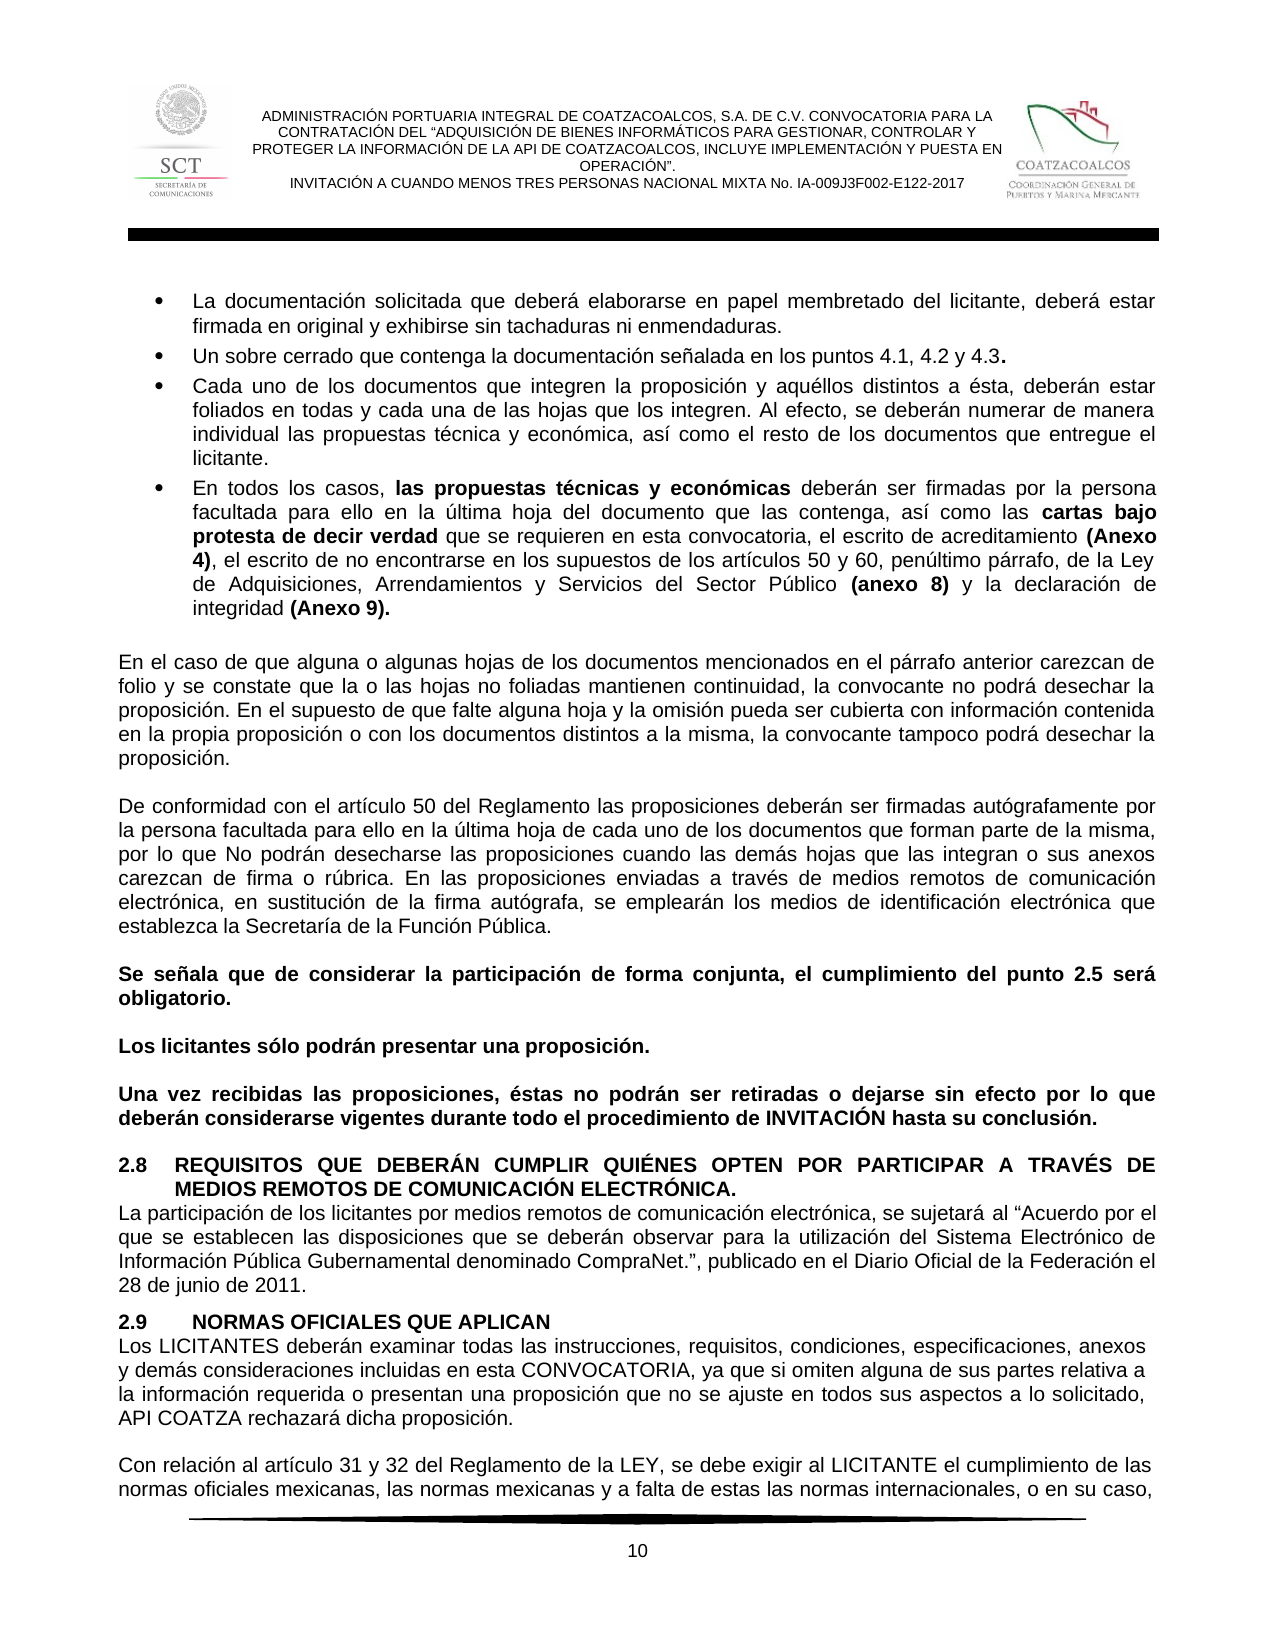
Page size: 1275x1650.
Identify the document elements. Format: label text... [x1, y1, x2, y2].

text Una vez recibidas las proposiciones, éstas no podrán ser retiradas o dejarse sin efecto por lo que deberán considerarse vigentes durante todo el procedimiento de INVITACIÓN hasta su conclusión. [118, 1081, 1157, 1129]
list Un sobre cerrado que contenga la documentación señalada en los puntos 4.1, 4.2 y 4.3. [155, 344, 1157, 368]
picture [1006, 101, 1140, 200]
text La participación de los licitantes por medios remotos de comunicación electrónica, se sujetará al “Acuerdo por el que se establecen las disposiciones que se deberán observar para la utilización del Sistema Electrónico de Información Pública Gubernamental denominado CompraNet.”, publicado en el Diario Oficial de la Federación el 28 de junio de 2011. [118, 1201, 1157, 1297]
picture [129, 84, 233, 199]
text Los licitantes sólo podrán presentar una proposición. [118, 1033, 1157, 1057]
list En todos los casos, las propuestas técnicas y económicas deberán ser firmadas por la persona facultada para ello en la última hoja del documento que las contenga, así como las cartas bajo protesta de decir verdad que se requieren en esta convocatoria, el escrito de acreditamiento (Anexo 4), el escrito de no encontrarse en los supuestos de los artículos 50 y 60, penúltimo párrafo, de la Ley de Adquisiciones, Arrendamientos y Servicios del Sector Público (anexo 8) y la declaración de integridad (Anexo 9). [155, 476, 1157, 620]
list La documentación solicitada que deberá elaborarse en papel membretado del licitante, deberá estar firmada en original y exhibirse sin tachaduras ni enmendaduras. [155, 289, 1157, 337]
text De conformidad con el artículo 50 del Reglamento las proposiciones deberán ser firmadas autógrafamente por la persona facultada para ello en la última hoja de cada uno de los documentos que forman parte de la misma, por lo que No podrán desecharse las proposiciones cuando las demás hojas que las integran o sus anexos carezcan de firma o rúbrica. En las proposiciones enviadas a través de medios remotos de comunicación electrónica, en sustitución de la firma autógrafa, se emplearán los medios de identificación electrónica que establezca la Secretaría de la Función Pública. [118, 794, 1157, 938]
list Cada uno de los documentos que integren la proposición y aquéllos distintos a ésta, deberán estar foliados en todas y cada una de las hojas que los integren. Al efecto, se deberán numerar de manera individual las propuestas técnica y económica, así como el resto de los documentos que entregue el licitante. [155, 374, 1157, 470]
text En el caso de que alguna o algunas hojas de los documentos mencionados en el párrafo anterior carezcan de folio y se constate que la o las hojas no foliadas mantienen continuidad, la convocante no podrá desechar la proposición. En el supuesto de que falte alguna hoja y la omisión pueda ser cubierta con información contenida en la propia proposición o con los documentos distintos a la misma, la convocante tampoco podrá desechar la proposición. [118, 650, 1157, 770]
text Los LICITANTES deberán examinar todas las instrucciones, requisitos, condiciones, especificaciones, anexos y demás consideraciones incluidas en esta CONVOCATORIA, ya que si omiten alguna de sus partes relativa a la información requerida o presentan una proposición que no se ajuste en todos sus aspectos a lo solicitado, API COATZA rechazará dicha proposición. [118, 1333, 1147, 1429]
text 2.9 NORMAS OFICIALES QUE APLICAN [118, 1309, 1157, 1333]
text Se señala que de considerar la participación de forma conjunta, el cumplimiento del punto 2.5 será obligatorio. [118, 962, 1157, 1009]
text 2.8 REQUISITOS QUE DEBERÁN CUMPLIR QUIÉNES OPTEN POR PARTICIPAR A TRAVÉS DE MEDIOS REMOTOS DE COMUNICACIÓN ELECTRÓNICA. [118, 1153, 1157, 1201]
